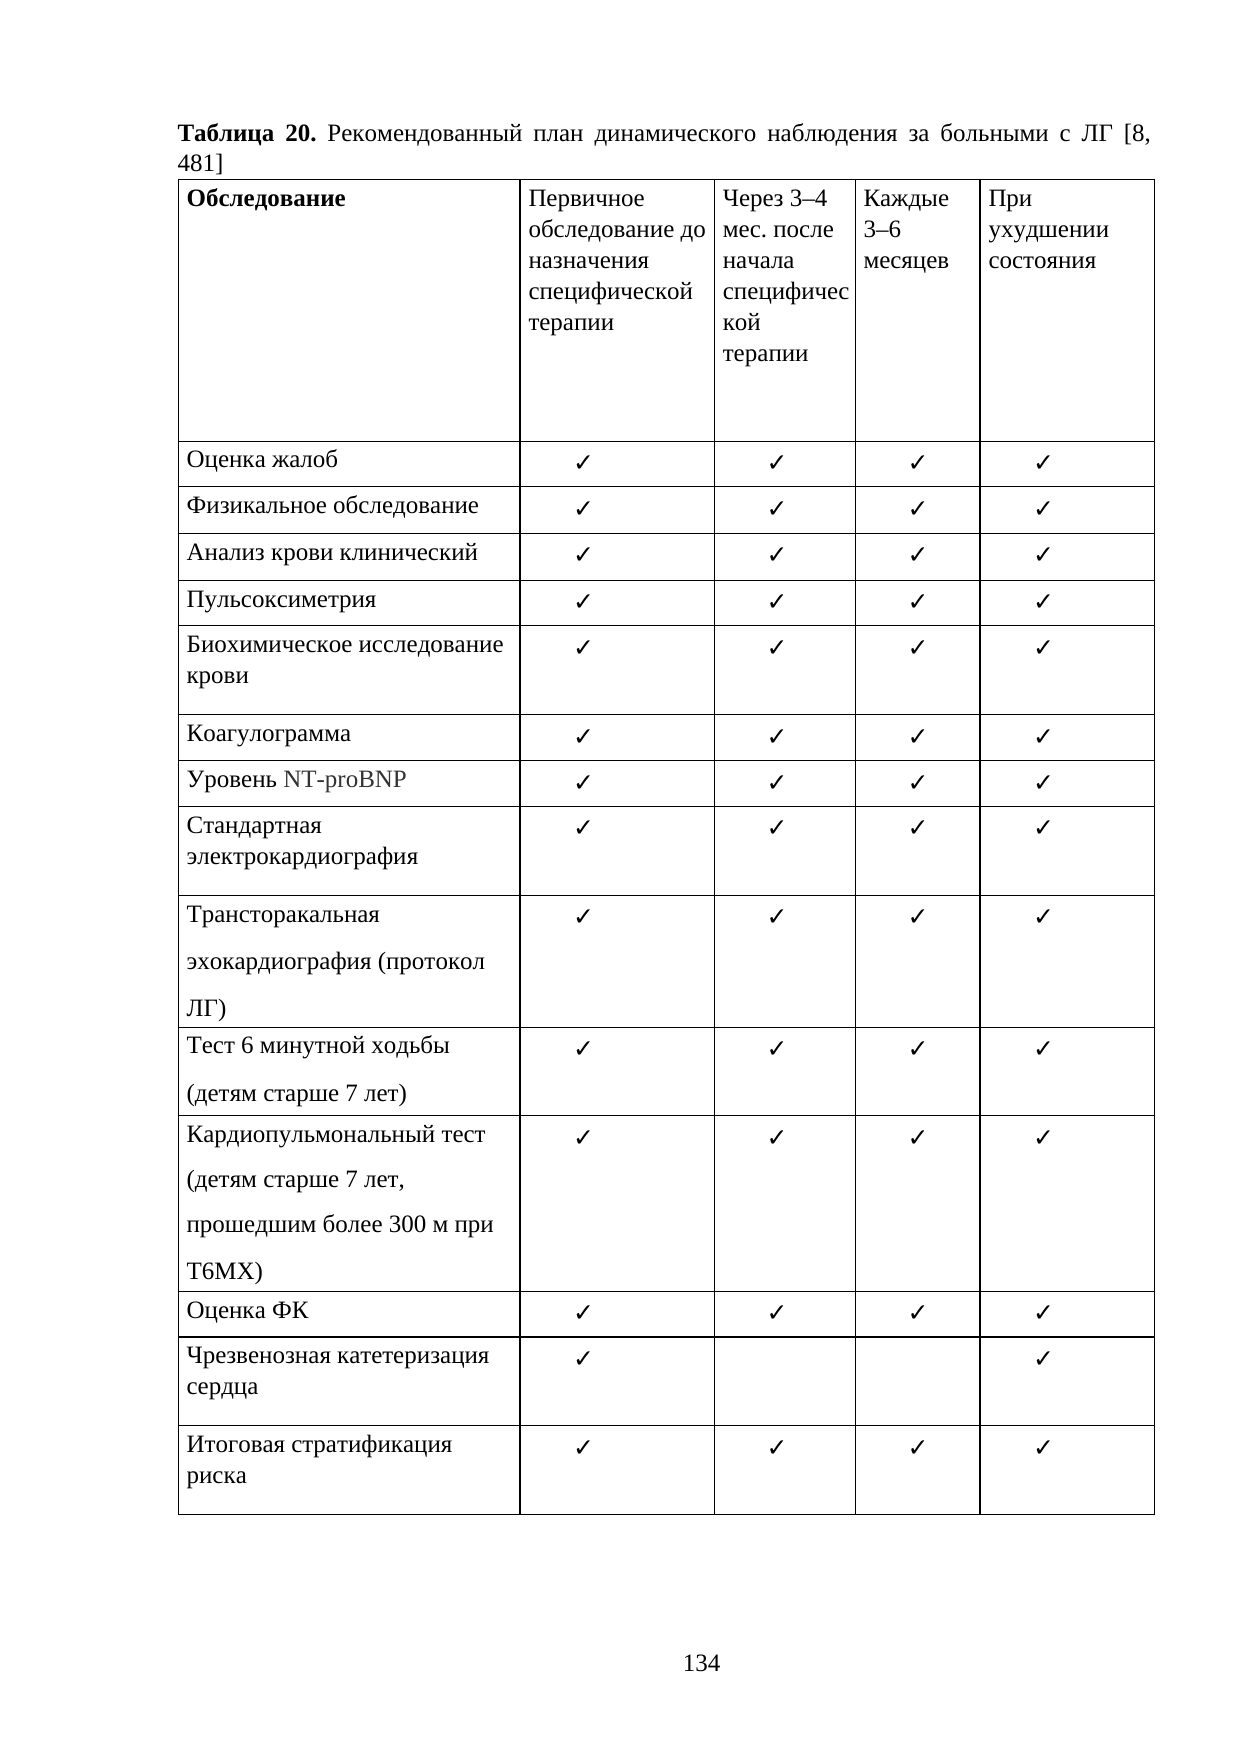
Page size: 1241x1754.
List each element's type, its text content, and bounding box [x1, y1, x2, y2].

table_cell ✓ [981, 1338, 1154, 1425]
table_cell Оценка жалоб [179, 442, 519, 486]
table_header При ухудшении состояния [981, 180, 1154, 441]
table_cell ✓ [981, 442, 1154, 486]
table_cell ✓ [521, 442, 714, 486]
table_cell ✓ [521, 1116, 714, 1291]
table_cell ✓ [856, 715, 979, 760]
table_cell ✓ [521, 896, 714, 1027]
table_cell ✓ [715, 1116, 855, 1291]
table_cell ✓ [521, 761, 714, 806]
table_cell Анализ крови клинический [179, 534, 519, 580]
table_cell ✓ [856, 534, 979, 580]
table_cell ✓ [521, 807, 714, 894]
table_cell ✓ [715, 715, 855, 760]
table_cell Уровень NT-proBNP [179, 761, 519, 806]
table_cell Коагулограмма [179, 715, 519, 760]
table_cell ✓ [856, 896, 979, 1027]
table_cell ✓ [856, 581, 979, 625]
table_cell [715, 1338, 855, 1425]
table_cell ✓ [521, 534, 714, 580]
table_cell ✓ [856, 487, 979, 533]
table_cell ✓ [856, 626, 979, 714]
table_cell ✓ [981, 1116, 1154, 1291]
table_cell ✓ [521, 487, 714, 533]
table_cell ✓ [521, 626, 714, 714]
table_cell ✓ [981, 487, 1154, 533]
table_cell ✓ [521, 1338, 714, 1425]
table_cell Трансторакальная эхокардиография (протокол ЛГ) [179, 896, 519, 1027]
table_cell ✓ [981, 1028, 1154, 1115]
table_cell ✓ [521, 715, 714, 760]
table_header Обследование [179, 180, 519, 441]
table_cell [856, 1338, 979, 1425]
table_cell ✓ [856, 807, 979, 894]
table_cell ✓ [981, 761, 1154, 806]
table_cell ✓ [715, 626, 855, 714]
table_cell ✓ [715, 807, 855, 894]
table_cell Кардиопульмональный тест (детям старше 7 лет, прошедшим более 300 м при Т6МХ) [179, 1116, 519, 1291]
table_cell Чрезвенозная катетеризация сердца [179, 1338, 519, 1425]
table_cell ✓ [521, 1028, 714, 1115]
text Таблица 20. Рекомендованный план динамического наблюдения за больными с ЛГ [8, 481] [177, 118, 1152, 177]
table_cell ✓ [981, 1426, 1154, 1514]
table_header Каждые 3–6 месяцев [856, 180, 979, 441]
table_cell ✓ [521, 581, 714, 625]
table_cell ✓ [981, 581, 1154, 625]
table_header Через 3–4 мес. после начала специфической терапии [715, 180, 855, 441]
table_cell Биохимическое исследование крови [179, 626, 519, 714]
table_cell ✓ [715, 896, 855, 1027]
table_cell ✓ [715, 761, 855, 806]
table_cell ✓ [521, 1426, 714, 1514]
table_cell ✓ [856, 1028, 979, 1115]
table_cell ✓ [715, 534, 855, 580]
table_cell ✓ [856, 1426, 979, 1514]
table_cell ✓ [981, 715, 1154, 760]
table_cell Пульсоксиметрия [179, 581, 519, 625]
table_cell ✓ [981, 896, 1154, 1027]
table_cell Физикальное обследование [179, 487, 519, 533]
table_cell ✓ [715, 487, 855, 533]
table_cell ✓ [981, 626, 1154, 714]
table_cell ✓ [715, 1292, 855, 1336]
table_cell ✓ [856, 1116, 979, 1291]
table_cell ✓ [715, 1028, 855, 1115]
table_cell ✓ [856, 442, 979, 486]
table_cell Тест 6 минутной ходьбы (детям старше 7 лет) [179, 1028, 519, 1115]
table_cell ✓ [856, 761, 979, 806]
table_cell ✓ [521, 1292, 714, 1336]
table_cell ✓ [981, 807, 1154, 894]
table_cell ✓ [981, 534, 1154, 580]
table_cell ✓ [715, 1426, 855, 1514]
table_cell Стандартная электрокардиография [179, 807, 519, 894]
table_cell ✓ [715, 581, 855, 625]
table_cell ✓ [981, 1292, 1154, 1336]
table_cell ✓ [715, 442, 855, 486]
table_header Первичное обследование до назначения специфической терапии [521, 180, 714, 441]
table_cell ✓ [856, 1292, 979, 1336]
table_cell Оценка ФК [179, 1292, 519, 1336]
table_cell Итоговая стратификация риска [179, 1426, 519, 1514]
